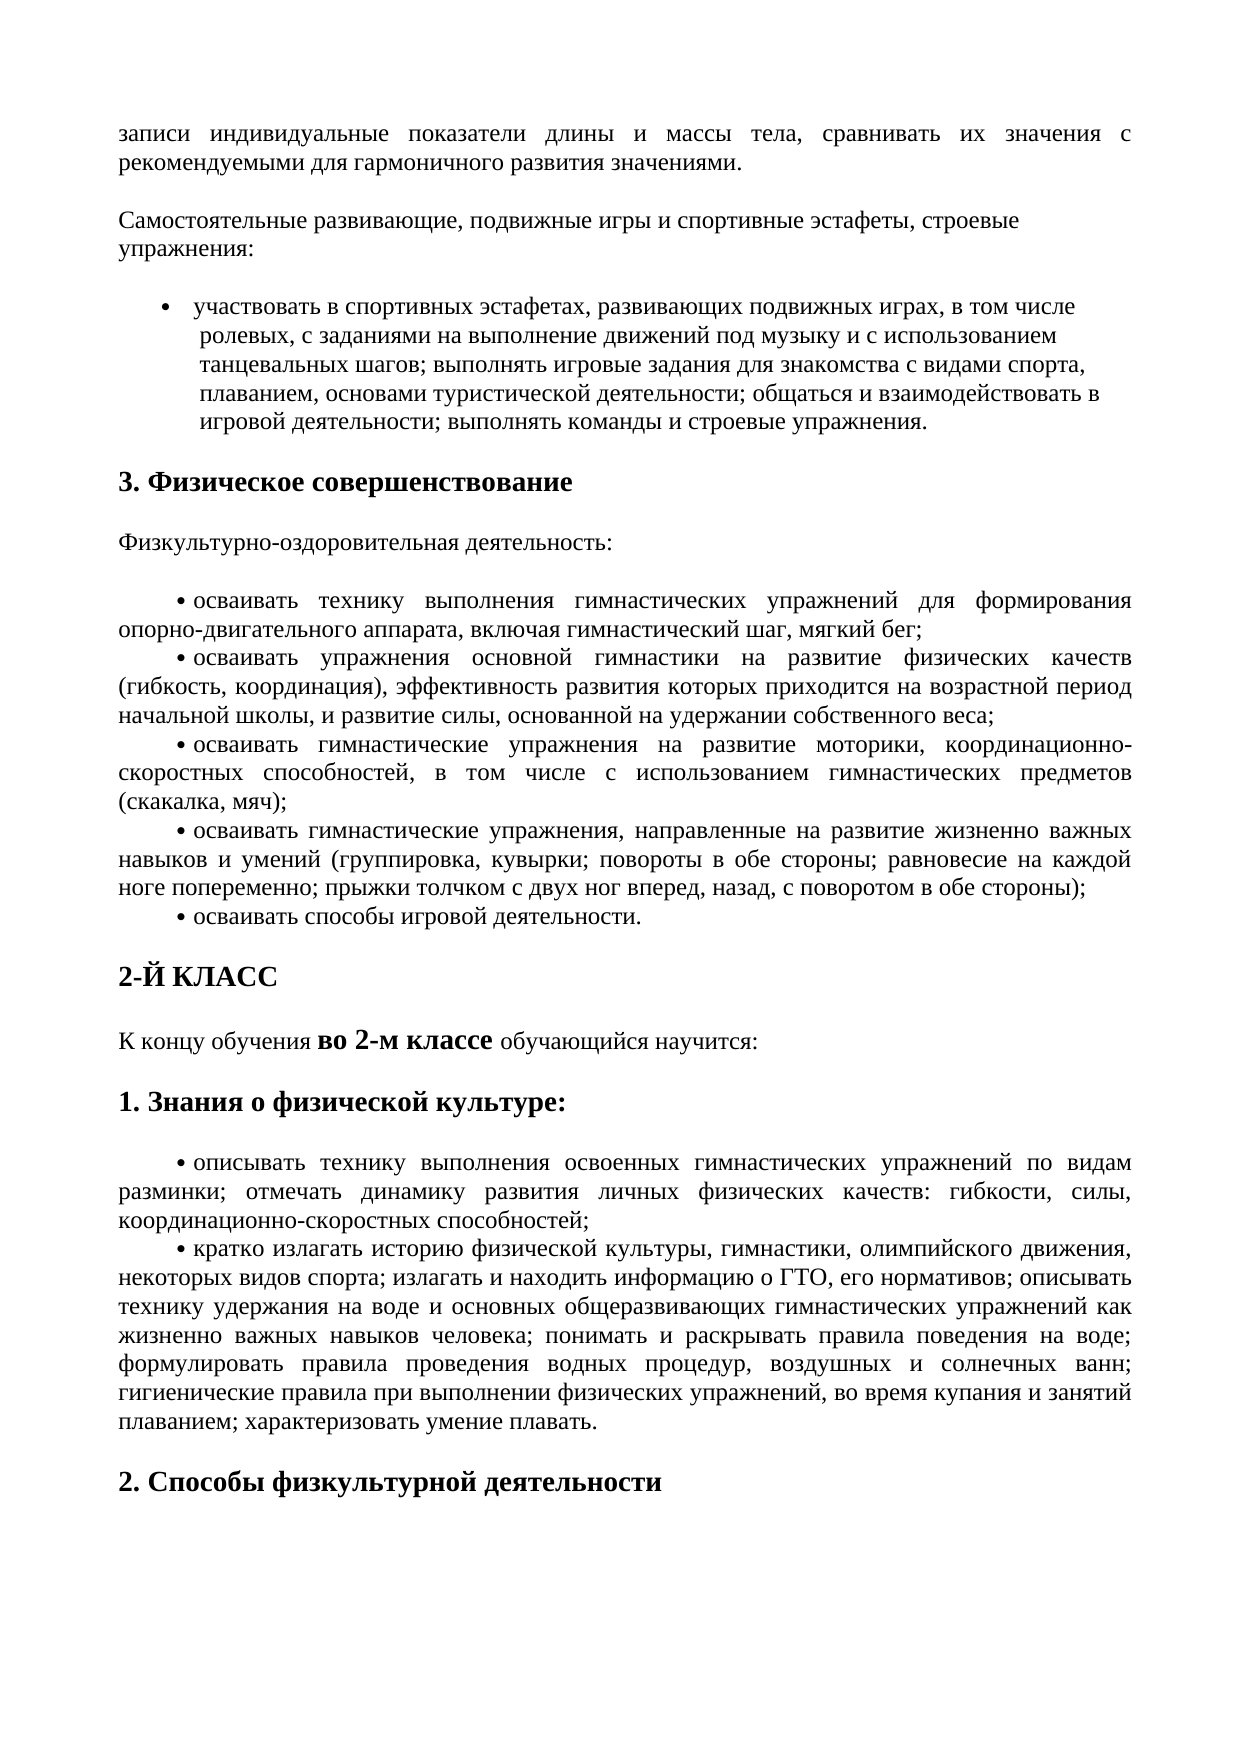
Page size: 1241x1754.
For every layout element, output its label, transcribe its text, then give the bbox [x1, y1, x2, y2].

list осваивать гимнастические упражнения, направленные на развитие жизненно важных навыков и умений (группировка, кувырки; повороты в обе стороны; равновесие на каждой ноге попеременно; прыжки толчком с двух ног вперед, назад, с поворотом в обе стороны); [118, 959, 1133, 1045]
text К концу обучения во 2-м классе обучающийся научится: [118, 1195, 1152, 1229]
list осваивать технику выполнения гимнастических упражнений для формирования опорно-двигательного аппарата, включая гимнастический шаг, мягкий бег; [118, 729, 1133, 787]
text 2-Й КЛАСС [118, 1132, 1152, 1166]
list осваивать гимнастические упражнения на развитие моторики, координационно-скоростных способностей, в том числе с использованием гимнастических предметов (скакалка, мяч); [118, 873, 1133, 959]
list выбирать гимнастические упражнения для формирования стопы, осанки в положении стоя, сидя и при ходьбе; упражнения для развития гибкости и координации; [118, 118, 1133, 176]
list участвовать в спортивных эстафетах, развивающих подвижных играх, в том числе ролевых, с заданиями на выполнение движений под музыку и с использованием танцевальных шагов; выполнять игровые задания для знакомства с видами спорта, плаванием, основами туристической деятельности; общаться и взаимодействовать в игровой деятельности; выполнять команды и строевые упражнения. [162, 436, 1133, 579]
text Физкультурно-оздоровительная деятельность: [118, 671, 1152, 700]
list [118, 1436, 1133, 1551]
list составлять и выполнять индивидуальный распорядок дня с включением утренней гимнастики, физкультминуток, упражнений гимнастики; измерять и демонстрировать в записи индивидуальные показатели длины и массы тела, сравнивать их значения с рекомендуемыми для гармоничного развития значениями. [118, 205, 1133, 320]
text 3. Физическое совершенствование [118, 608, 1152, 642]
text 1. Знания о физической культуре: [118, 1258, 1152, 1291]
list описывать технику выполнения освоенных гимнастических упражнений по видам разминки; отмечать динамику развития личных физических качеств: гибкости, силы, координационно-скоростных способностей; [118, 1321, 1133, 1407]
list осваивать упражнения основной гимнастики на развитие физических качеств (гибкость, координация), эффективность развития которых приходится на возрастной период начальной школы, и развитие силы, основанной на удержании собственного веса; [118, 787, 1133, 873]
text Самостоятельные развивающие, подвижные игры и спортивные эстафеты, строевые упражнения: [118, 349, 1152, 406]
list осваивать способы игровой деятельности. [118, 1074, 1133, 1103]
